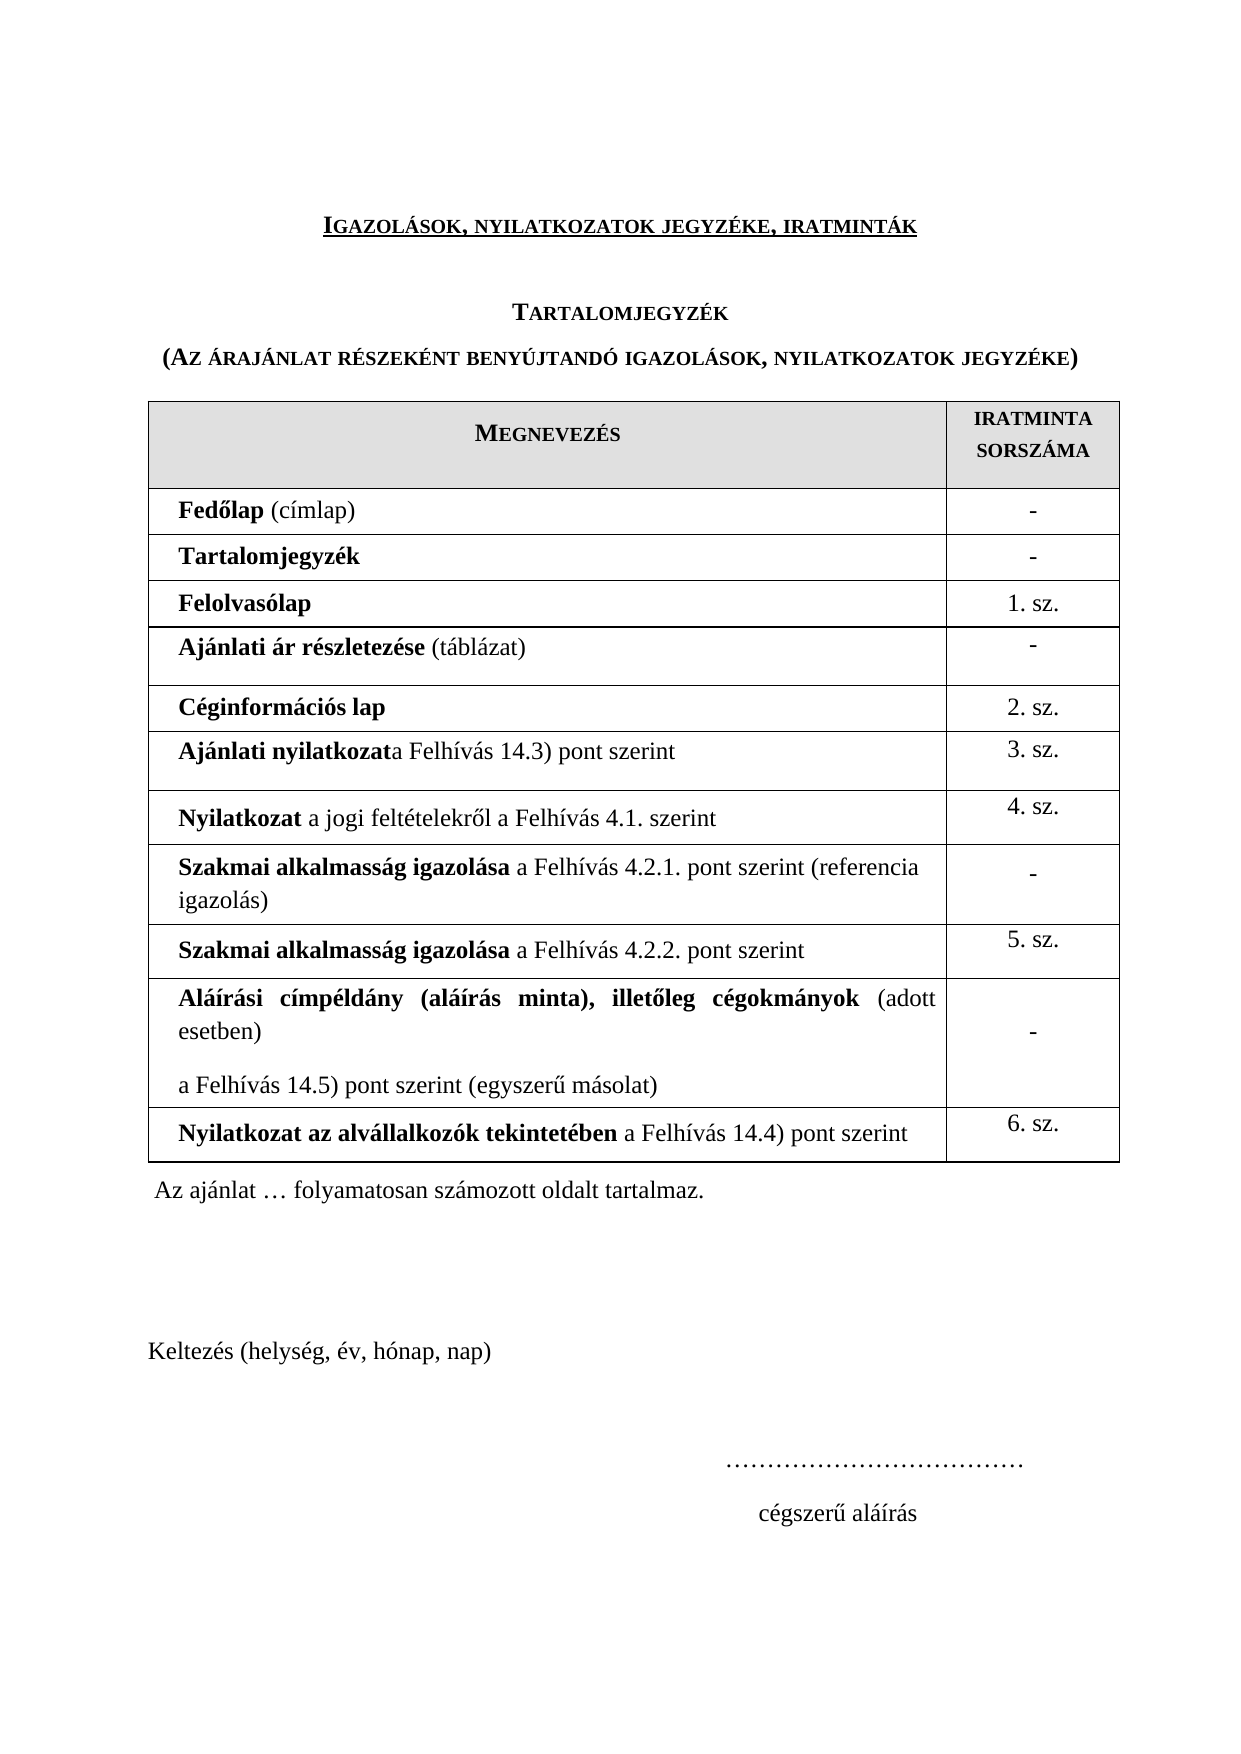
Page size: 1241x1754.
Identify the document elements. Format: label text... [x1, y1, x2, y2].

table_header ……………………………… [598, 1444, 1077, 1498]
subtitle Igazolások, nyilatkozatok jegyzéke, iratminták [148, 210, 1093, 239]
table_header Megnevezés [149, 402, 946, 488]
table_cell - [947, 535, 1119, 580]
table_cell Felolvasólap [149, 581, 946, 626]
table_cell Ajánlati nyilatkozata Felhívás 14.3) pont szerint [149, 732, 946, 790]
text (Az árajánlat részeként benyújtandó igazolások, nyilatkozatok jegyzéke) [148, 342, 1093, 371]
table_cell Aláírási címpéldány (aláírás minta), illetőleg cégokmányok (adott esetben) a Felhívás 14.5) pont szerint (egyszerű másolat) [149, 979, 946, 1107]
table_cell Nyilatkozat az alvállalkozók tekintetében a Felhívás 14.4) pont szerint [149, 1108, 946, 1161]
table_cell Szakmai alkalmasság igazolása a Felhívás 4.2.2. pont szerint [149, 925, 946, 978]
table_cell cégszerű aláírás [598, 1498, 1077, 1551]
table_cell 6. sz. [947, 1108, 1119, 1161]
table_cell Fedőlap (címlap) [149, 489, 946, 534]
table_cell Tartalomjegyzék [149, 535, 946, 580]
table_cell Szakmai alkalmasság igazolása a Felhívás 4.2.1. pont szerint (referencia igazolás) [149, 845, 946, 923]
table_cell Céginformációs lap [149, 686, 946, 731]
table_cell Ajánlati ár részletezése (táblázat) [149, 628, 946, 685]
text Keltezés (helység, év, hónap, nap) [148, 1336, 1093, 1365]
text Az ajánlat … folyamatosan számozott oldalt tartalmaz. [148, 1175, 1093, 1204]
table_header iratminta sorszáma [947, 402, 1119, 488]
table_cell - [947, 979, 1119, 1107]
table_cell 3. sz. [947, 732, 1119, 790]
table_cell 4. sz. [947, 791, 1119, 844]
table_cell - [947, 845, 1119, 923]
table_cell - [947, 628, 1119, 685]
table_cell - [947, 489, 1119, 534]
table_cell 1. sz. [947, 581, 1119, 626]
table_cell 5. sz. [947, 925, 1119, 978]
table_cell 2. sz. [947, 686, 1119, 731]
table_cell Nyilatkozat a jogi feltételekről a Felhívás 4.1. szerint [149, 791, 946, 844]
text Tartalomjegyzék [148, 297, 1093, 326]
